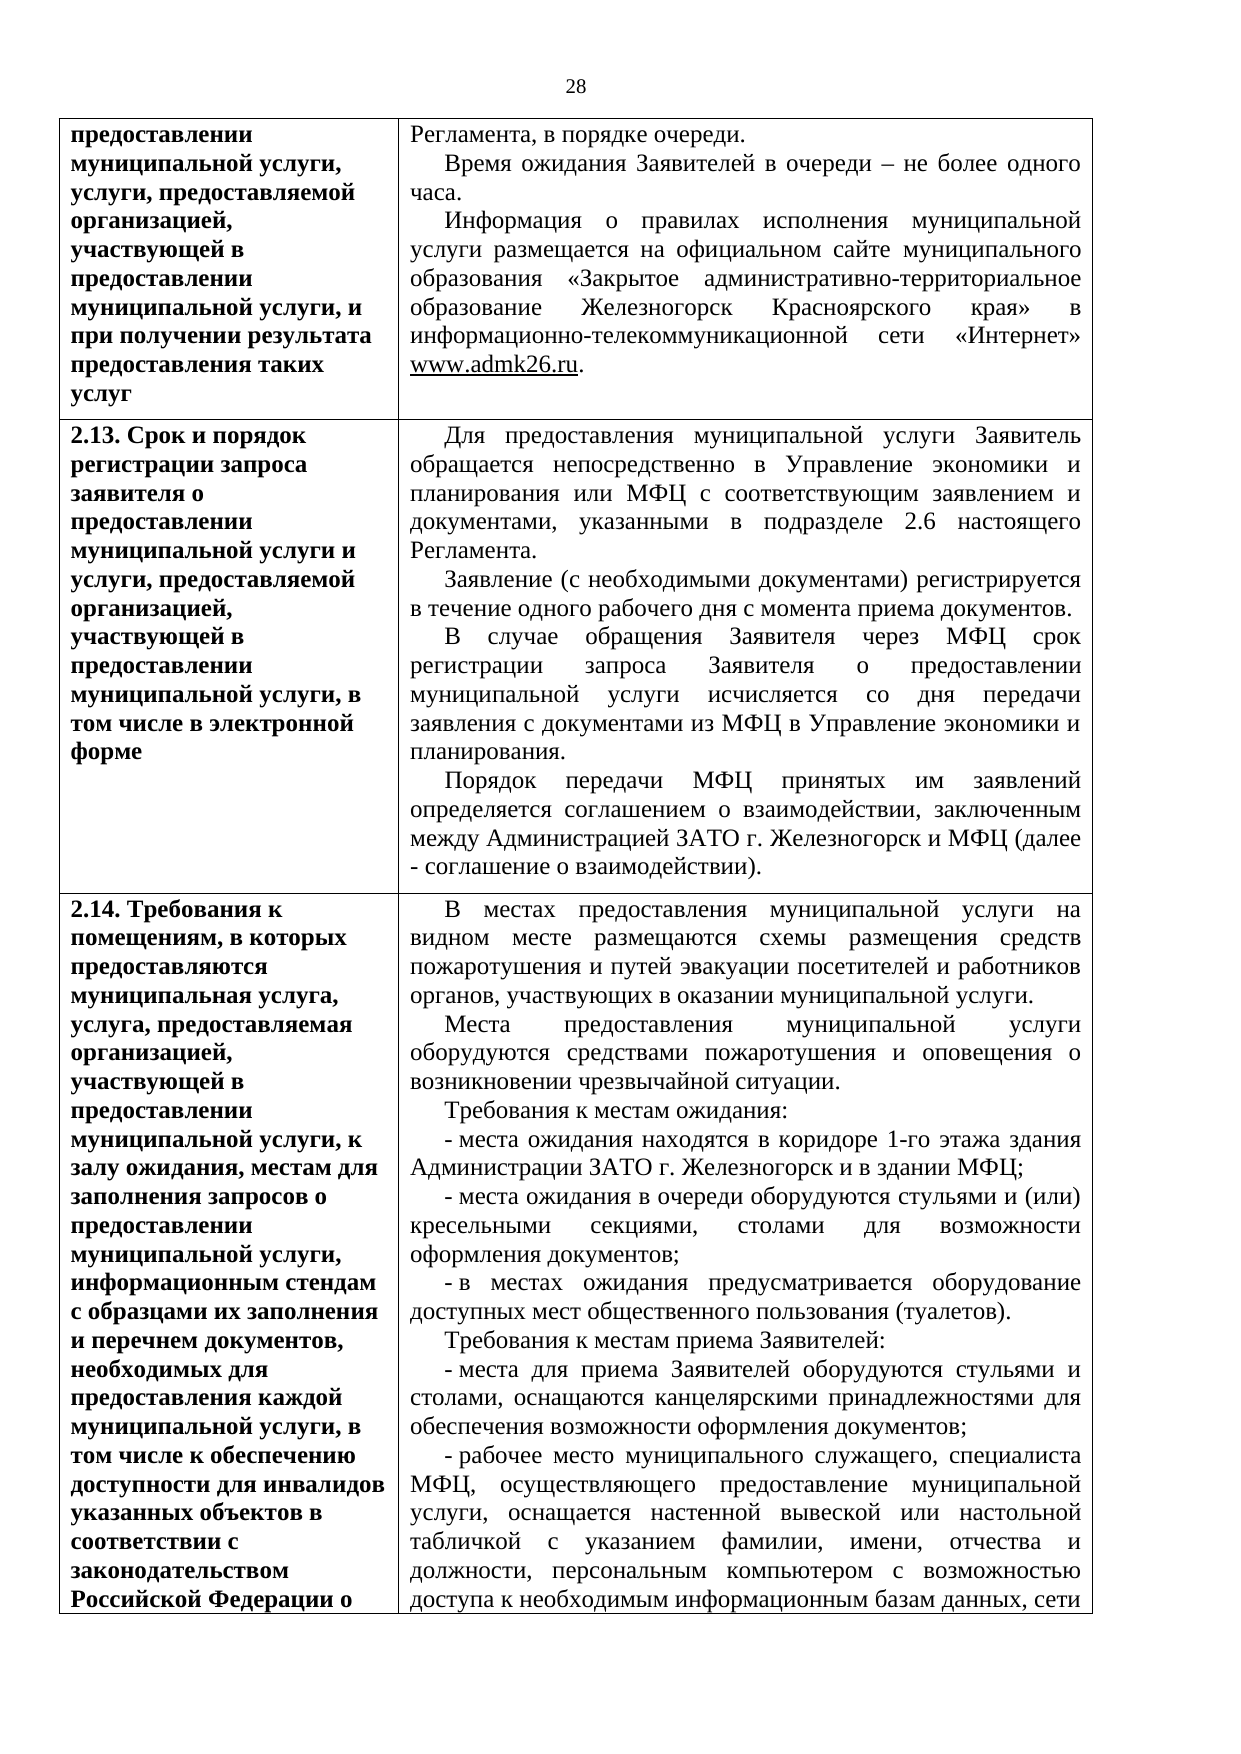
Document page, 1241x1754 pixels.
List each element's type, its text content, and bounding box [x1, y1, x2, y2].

table_cell Для предоставления муниципальной услуги Заявитель обращается непосредственно в Управление экономики и планирования или МФЦ с соответствующим заявлением и документами, указанными в подразделе 2.6 настоящего Регламента. Заявление (с необходимыми документами) регистрируется в течение одного рабочего дня с момента приема документов. В случае обращения Заявителя через МФЦ срок регистрации запроса Заявителя о предоставлении муниципальной услуги исчисляется со дня передачи заявления с документами из МФЦ в Управление экономики и планирования. Порядок передачи МФЦ принятых им заявлений определяется соглашением о взаимодействии, заключенным между Администрацией ЗАТО г. Железногорск и МФЦ (далее - соглашение о взаимодействии). [399, 420, 1092, 893]
table_cell 2.13. Срок и порядок регистрации запроса заявителя о предоставлении муниципальной услуги и услуги, предоставляемой организацией, участвующей в предоставлении муниципальной услуги, в том числе в электронной форме [60, 420, 398, 893]
